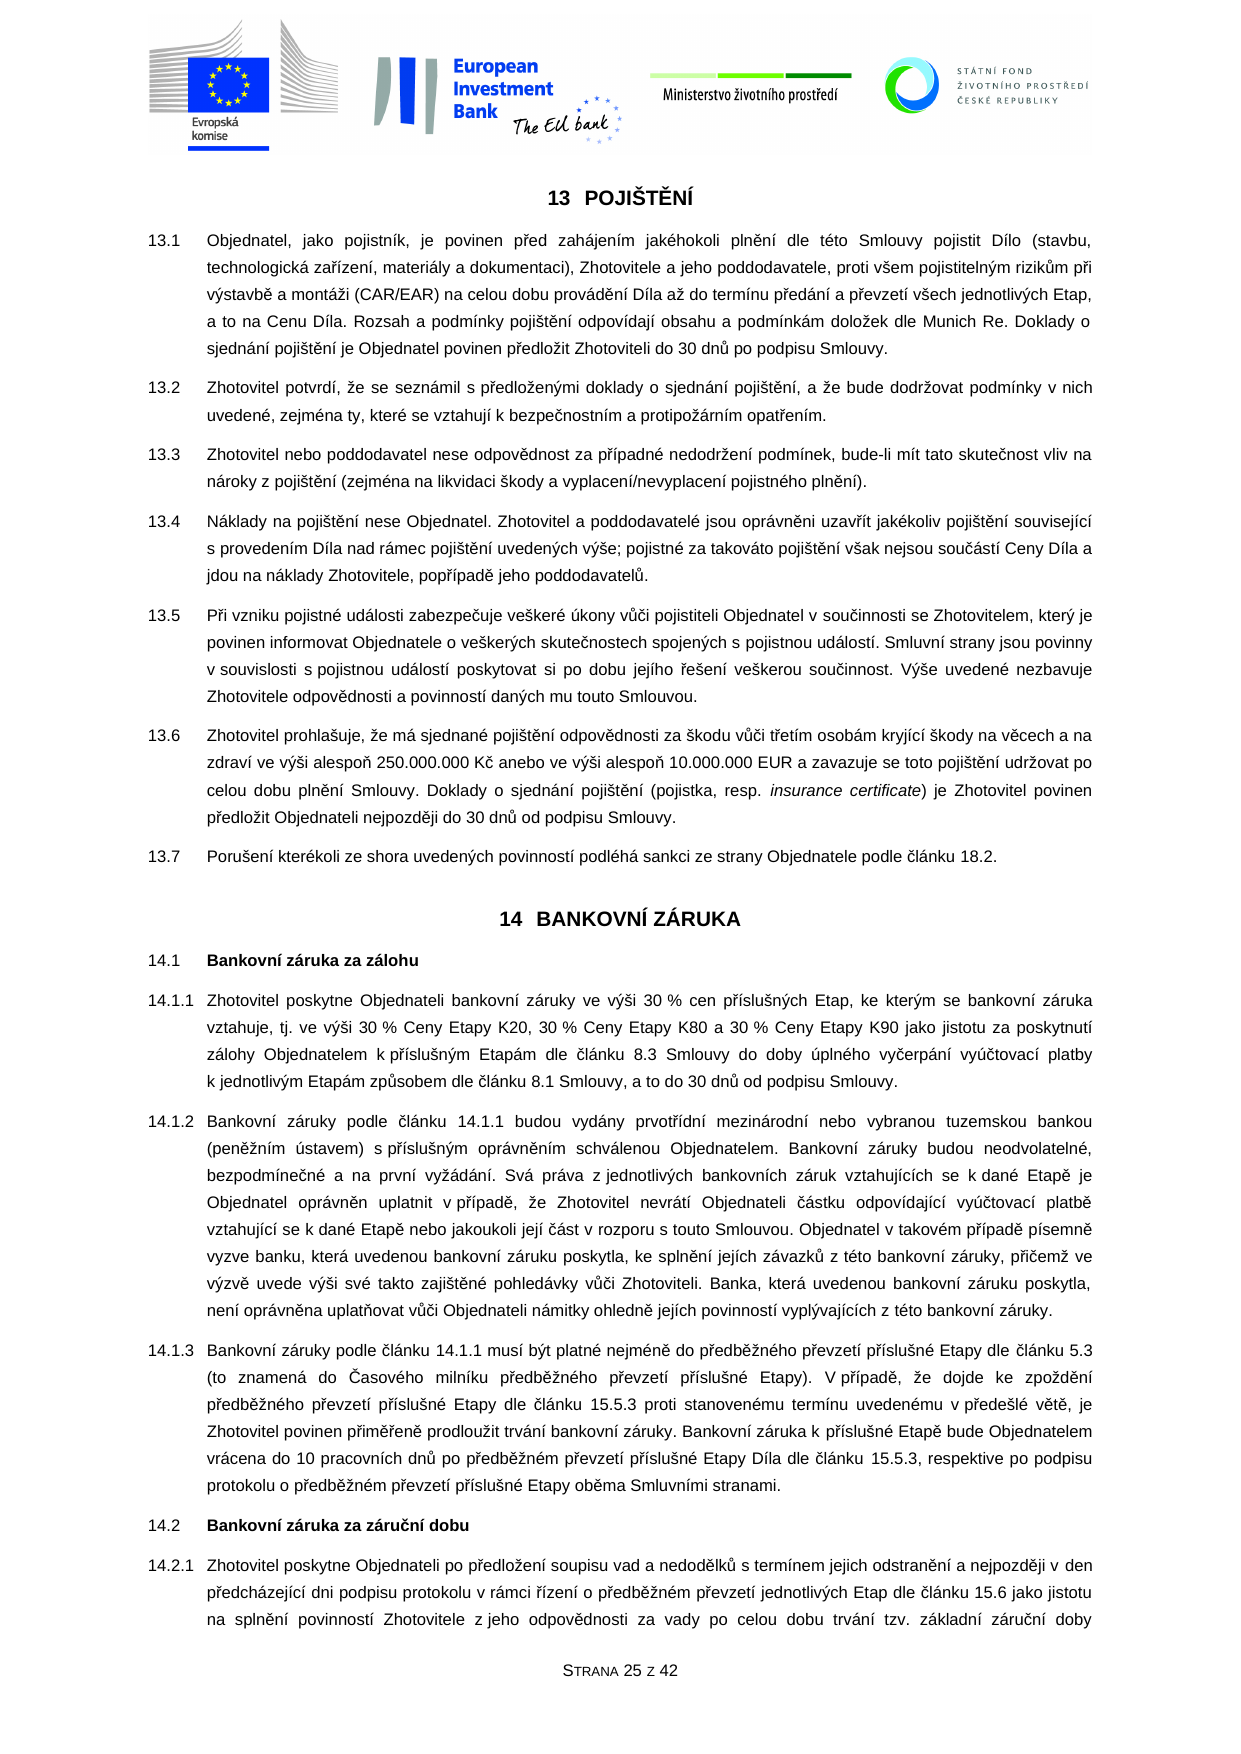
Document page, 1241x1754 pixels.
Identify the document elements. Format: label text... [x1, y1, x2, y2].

subtitle Bankovní záruka za záruční dobu [148, 1508, 1093, 1535]
subtitle Zhotovitel potvrdí, že se seznámil s předloženými doklady o sjednání pojištění, a že bude dodržovat podmínky v nich uvedené, zejména ty, které se vztahují k bezpečnostním a protipožárním opatřením. [148, 370, 1093, 424]
list BANKOVNÍ ZÁRUKA [148, 904, 1093, 931]
picture [147, 14, 1092, 155]
subtitle Bankovní záruka za zálohu [148, 943, 1093, 970]
subtitle Objednatel, jako pojistník, je povinen před zahájením jakéhokoli plnění dle této Smlouvy pojistit Dílo (stavbu, technologická zařízení, materiály a dokumentaci), Zhotovitele a jeho poddodavatele, proti všem pojistitelným rizikům při výstavbě a montáži (CAR/EAR) na celou dobu provádění Díla až do termínu předání a převzetí všech jednotlivých Etap, a to na Cenu Díla. Rozsah a podmínky pojištění odpovídají obsahu a podmínkám doložek dle Munich Re. Doklady o sjednání pojištění je Objednatel povinen předložit Zhotoviteli do 30 dnů po podpisu Smlouvy. [148, 222, 1093, 358]
list POJIŠTĚNÍ [148, 183, 1093, 210]
subtitle Bankovní záruky podle článku 14.1.1 budou vydány prvotřídní mezinárodní nebo vybranou tuzemskou bankou (peněžním ústavem) s příslušným oprávněním schválenou Objednatelem. Bankovní záruky budou neodvolatelné, bezpodmínečné a na první vyžádání. Svá práva z jednotlivých bankovních záruk vztahujících se k dané Etapě je Objednatel oprávněn uplatnit v případě, že Zhotovitel nevrátí Objednateli částku odpovídající vyúčtovací platbě vztahující se k dané Etapě nebo jakoukoli její část v rozporu s touto Smlouvou. Objednatel v takovém případě písemně vyzve banku, která uvedenou bankovní záruku poskytla, ke splnění jejích závazků z této bankovní záruky, přičemž ve výzvě uvede výši své takto zajištěné pohledávky vůči Zhotoviteli. Banka, která uvedenou bankovní záruku poskytla, není oprávněna uplatňovat vůči Objednateli námitky ohledně jejích povinností vyplývajících z této bankovní záruky. [148, 1104, 1093, 1320]
subtitle Bankovní záruky podle článku 14.1.1 musí být platné nejméně do předběžného převzetí příslušné Etapy dle článku 5.3 (to znamená do Časového milníku předběžného převzetí příslušné Etapy). V případě, že dojde ke zpoždění předběžného převzetí příslušné Etapy dle článku 15.5.3 proti stanovenému termínu uvedenému v předešlé větě, je Zhotovitel povinen přiměřeně prodloužit trvání bankovní záruky. Bankovní záruka k příslušné Etapě bude Objednatelem vrácena do 10 pracovních dnů po předběžném převzetí příslušné Etapy Díla dle článku 15.5.3, respektive po podpisu protokolu o předběžném převzetí příslušné Etapy oběma Smluvními stranami. [148, 1333, 1093, 1495]
subtitle Zhotovitel poskytne Objednateli bankovní záruky ve výši 30 % cen příslušných Etap, ke kterým se bankovní záruka vztahuje, tj. ve výši 30 % Ceny Etapy K20, 30 % Ceny Etapy K80 a 30 % Ceny Etapy K90 jako jistotu za poskytnutí zálohy Objednatelem k příslušným Etapám dle článku 8.3 Smlouvy do doby úplného vyčerpání vyúčtovací platby k jednotlivým Etapám způsobem dle článku 8.1 Smlouvy, a to do 30 dnů od podpisu Smlouvy. [148, 983, 1093, 1091]
subtitle Porušení kterékoli ze shora uvedených povinností podléhá sankci ze strany Objednatele podle článku 18.2. [148, 839, 1093, 866]
subtitle Náklady na pojištění nese Objednatel. Zhotovitel a poddodavatelé jsou oprávněni uzavřít jakékoliv pojištění související s provedením Díla nad rámec pojištění uvedených výše; pojistné za takováto pojištění však nejsou součástí Ceny Díla a jdou na náklady Zhotovitele, popřípadě jeho poddodavatelů. [148, 504, 1093, 585]
subtitle Zhotovitel prohlašuje, že má sjednané pojištění odpovědnosti za škodu vůči třetím osobám kryjící škody na věcech a na zdraví ve výši alespoň 250.000.000 Kč anebo ve výši alespoň 10.000.000 EUR a zavazuje se toto pojištění udržovat po celou dobu plnění Smlouvy. Doklady o sjednání pojištění (pojistka, resp. insurance certificate) je Zhotovitel povinen předložit Objednateli nejpozději do 30 dnů od podpisu Smlouvy. [148, 718, 1093, 827]
subtitle Zhotovitel nebo poddodavatel nese odpovědnost za případné nedodržení podmínek, bude-li mít tato skutečnost vliv na nároky z pojištění (zejména na likvidaci škody a vyplacení/nevyplacení pojistného plnění). [148, 437, 1093, 491]
subtitle Při vzniku pojistné události zabezpečuje veškeré úkony vůči pojistiteli Objednatel v součinnosti se Zhotovitelem, který je povinen informovat Objednatele o veškerých skutečnostech spojených s pojistnou událostí. Smluvní strany jsou povinny v souvislosti s pojistnou událostí poskytovat si po dobu jejího řešení veškerou součinnost. Výše uvedené nezbavuje Zhotovitele odpovědnosti a povinností daných mu touto Smlouvou. [148, 597, 1093, 706]
